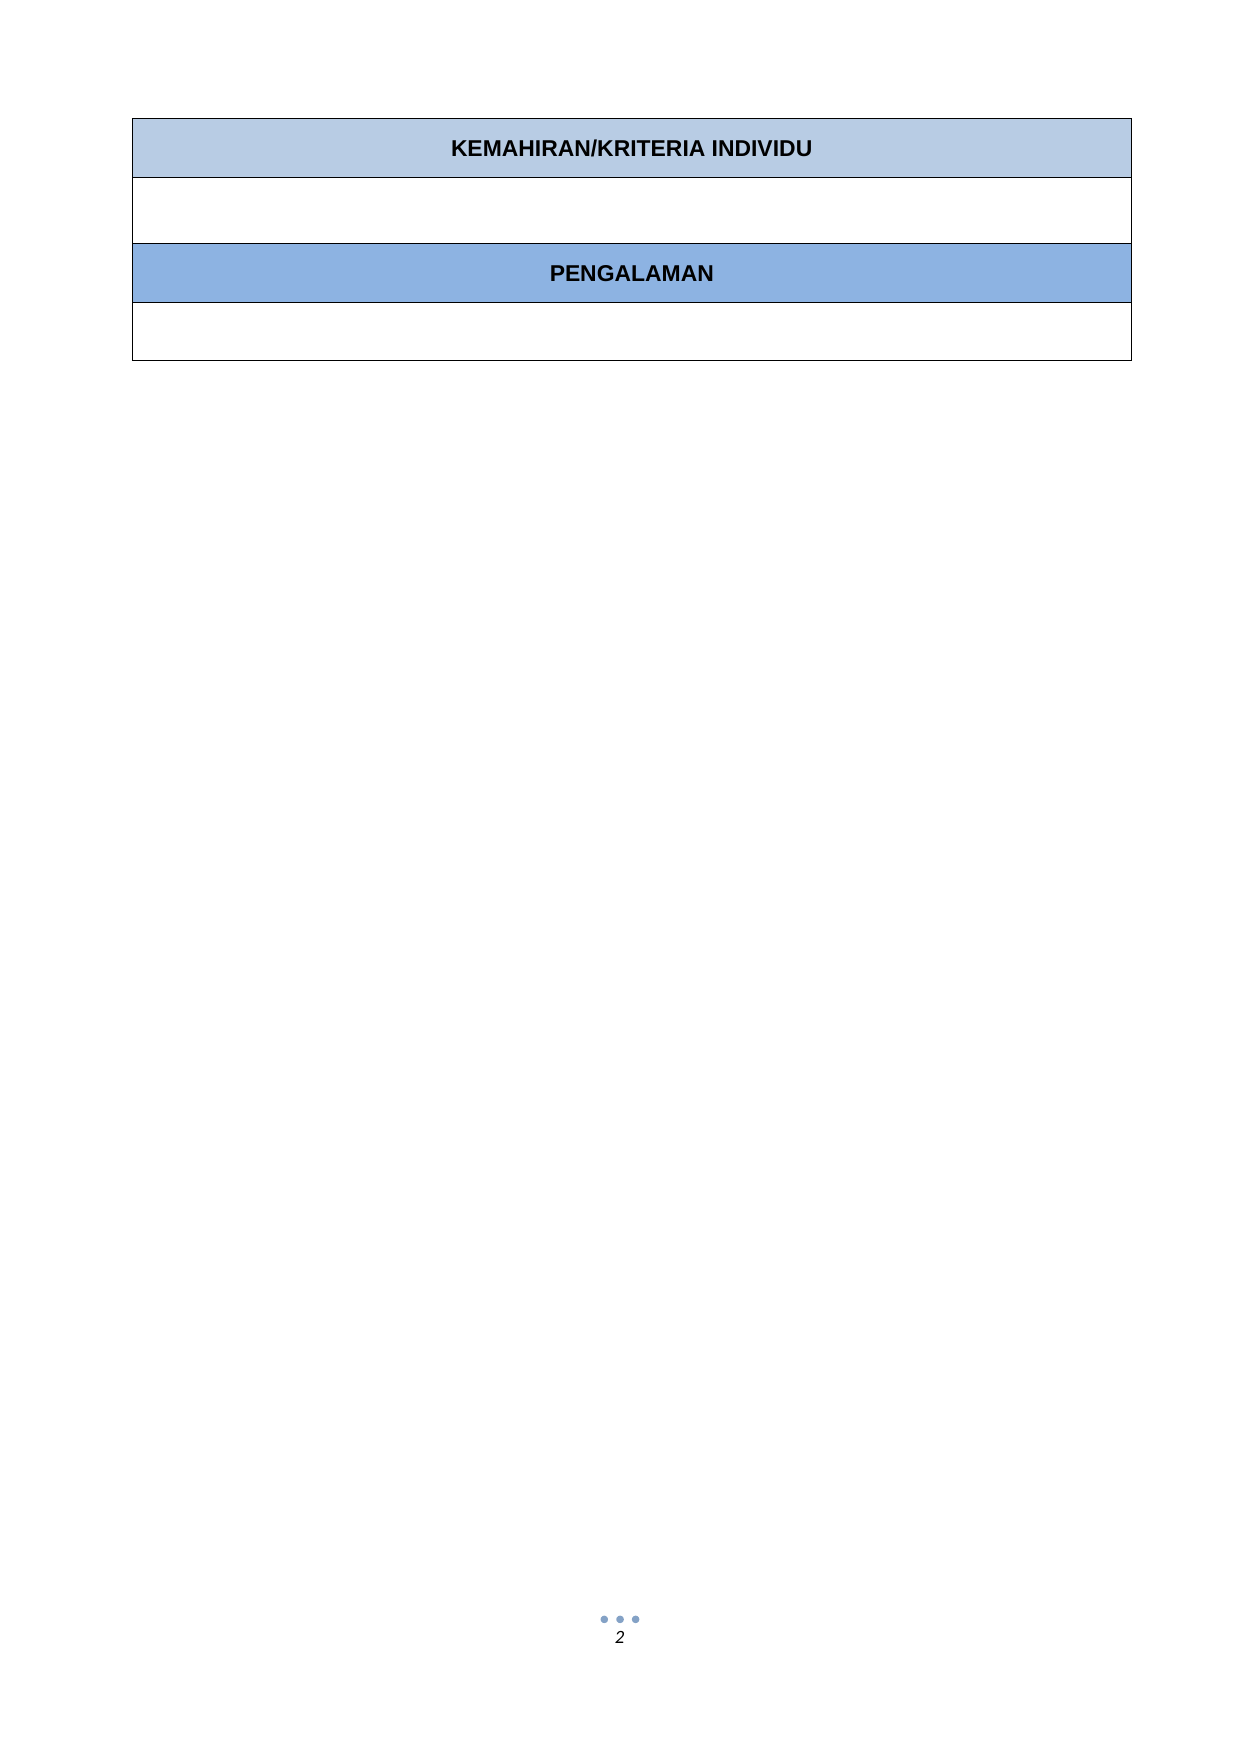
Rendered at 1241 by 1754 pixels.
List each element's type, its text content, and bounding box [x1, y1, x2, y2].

table_cell KEMAHIRAN/KRITERIA INDIVIDU [133, 119, 1131, 177]
table_cell [133, 178, 1131, 243]
table_cell PENGALAMAN [133, 244, 1131, 302]
table_cell [133, 303, 1131, 360]
